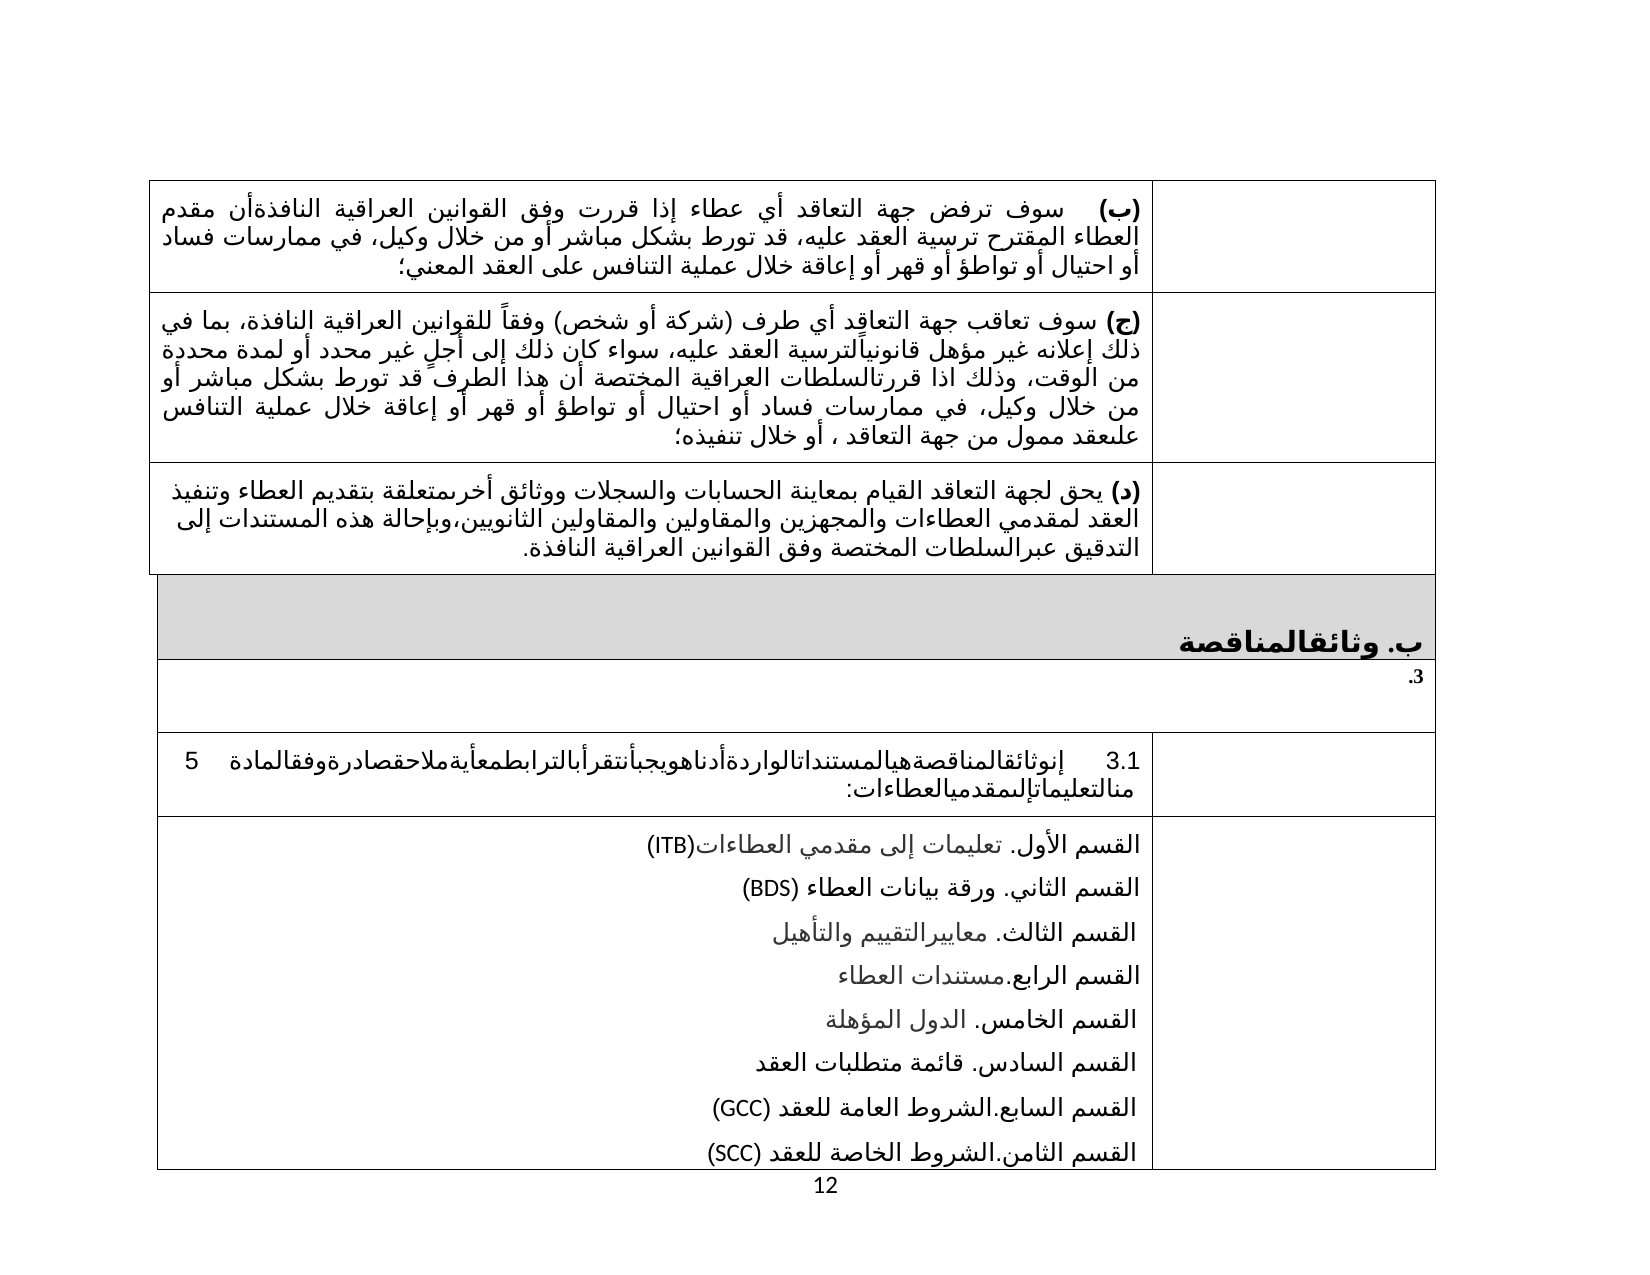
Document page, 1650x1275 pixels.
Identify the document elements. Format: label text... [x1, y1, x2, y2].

table_cell [1153, 817, 1435, 1168]
table_cell [1153, 181, 1435, 292]
table_cell [1153, 733, 1435, 816]
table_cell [158, 817, 1152, 1168]
table_cell [1153, 463, 1435, 574]
table_cell ب. وثائقالمناقصة [158, 575, 1435, 659]
table_cell 3.1 إنوثائقالمناقصةهيالمستنداتالواردةأدناهويجبأنتقرأبالترابطمعأيةملاحقصادرةوفقالمادة 5 منالتعليماتإلىمقدميالعطاءات: [158, 733, 1152, 816]
table_cell (ج) سوف تعاقب جهة التعاقد أي طرف (شركة أو شخص) وفقاً للقوانين العراقية النافذة، بما في ذلك إعلانه غير مؤهل قانونياًلترسية العقد عليه، سواء كان ذلك إلى أجلٍ غير محدد أو لمدة محددة من الوقت، وذلك اذا قررتالسلطات العراقية المختصة أن هذا الطرف قد تورط بشكل مباشر أو من خلال وكيل، في ممارسات فساد أو احتيال أو تواطؤ أو قهر أو إعاقة خلال عملية التنافس علىعقد ممول من جهة التعاقد ، أو خلال تنفيذه؛ [150, 293, 1152, 462]
table_cell (ب) سوف ترفض جهة التعاقد أي عطاء إذا قررت وفق القوانين العراقية النافذةأن مقدم العطاء المقترح ترسية العقد عليه، قد تورط بشكل مباشر أو من خلال وكيل، في ممارسات فساد أو احتيال أو تواطؤ أو قهر أو إعاقة خلال عملية التنافس على العقد المعني؛ [150, 181, 1152, 292]
table_cell [1153, 293, 1435, 462]
table_cell (د) يحق لجهة التعاقد القيام بمعاينة الحسابات والسجلات ووثائق أخرىمتعلقة بتقديم العطاء وتنفيذ العقد لمقدمي العطاءات والمجهزين والمقاولين والمقاولين الثانويين،وبإحالة هذه المستندات إلى التدقيق عبرالسلطات المختصة وفق القوانين العراقية النافذة. [150, 463, 1152, 574]
table_cell 3. محتويات وثائق المناقصة [158, 660, 1435, 732]
